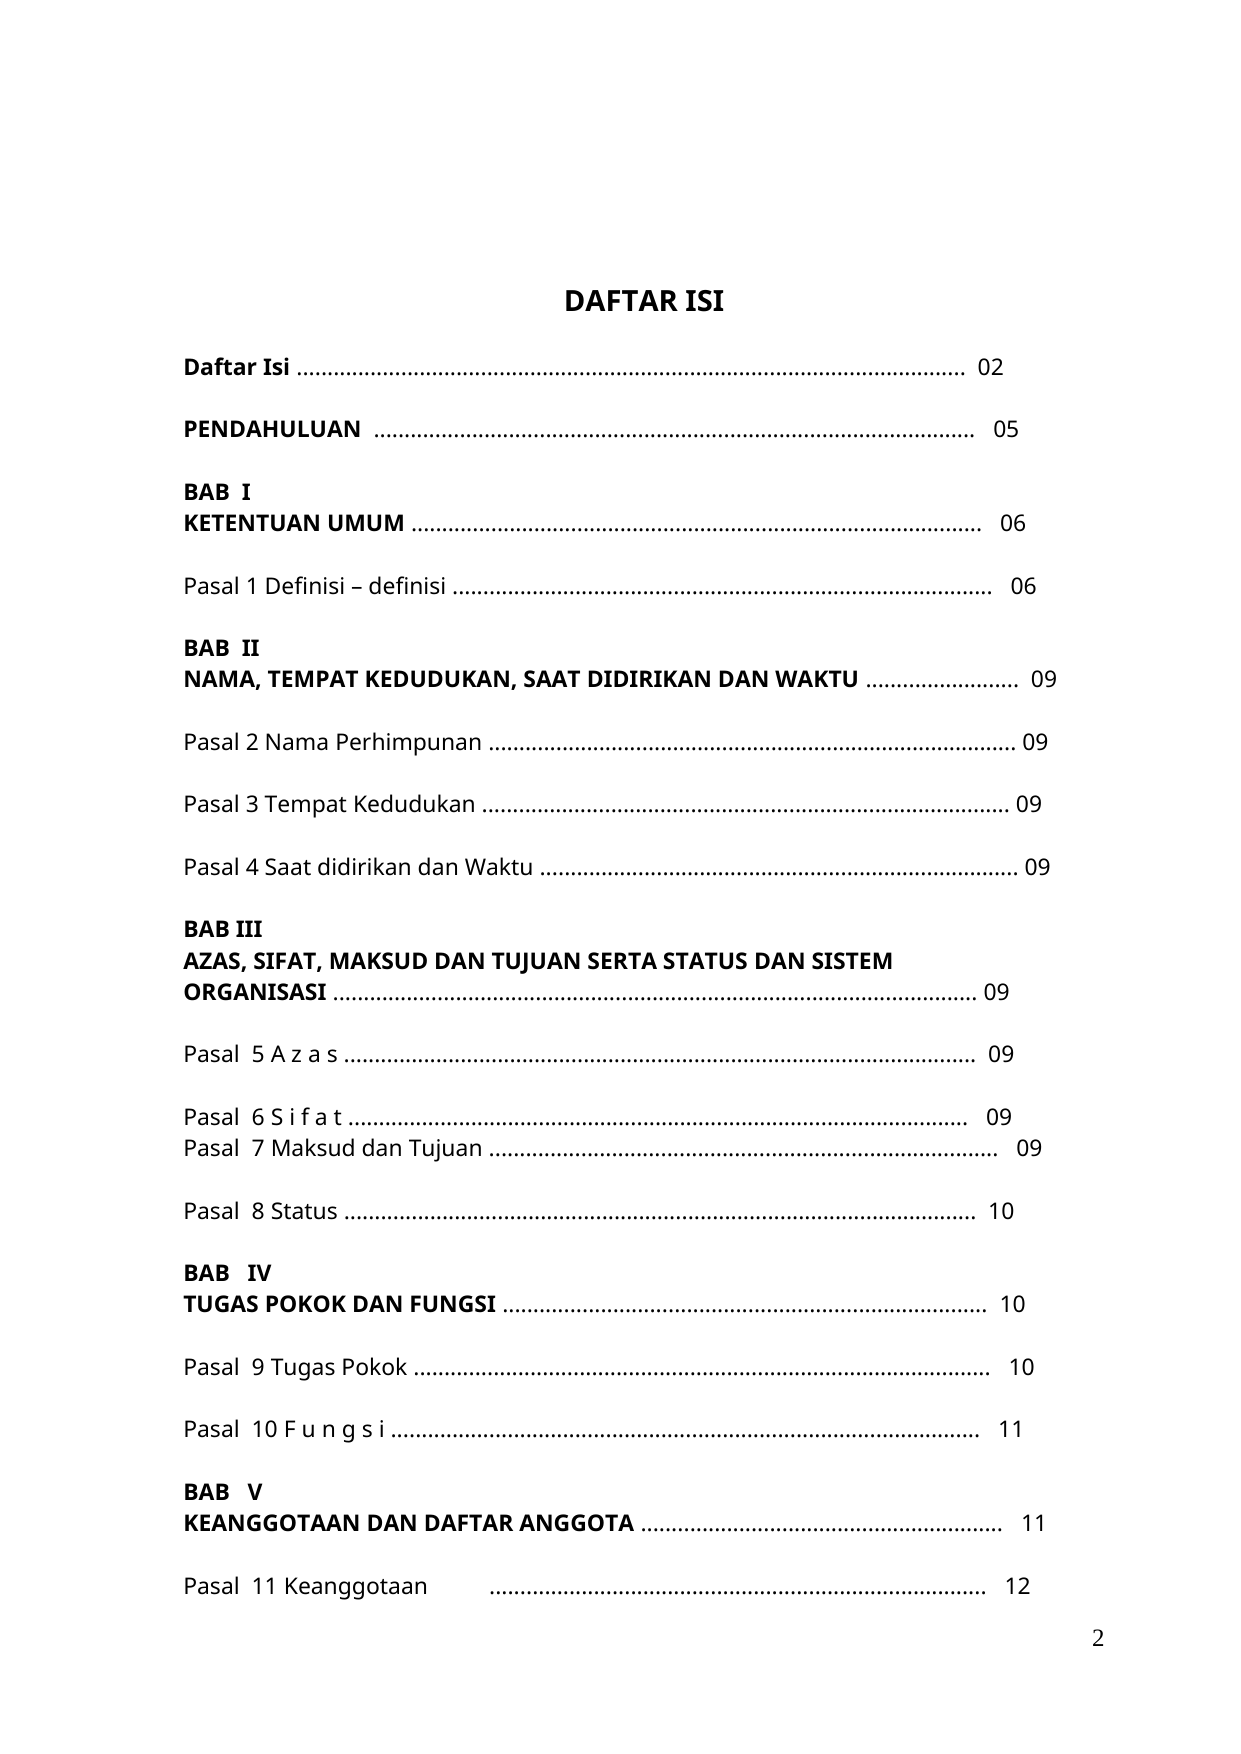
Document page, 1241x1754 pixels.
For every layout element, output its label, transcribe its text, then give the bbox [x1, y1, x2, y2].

text Daftar Isi ............................................................................................................. 02 [183, 351, 1104, 382]
text BAB IV [183, 1257, 1104, 1288]
text BAB III [183, 913, 1104, 945]
text AZAS, SIFAT, MAKSUD DAN TUJUAN SERTA STATUS DAN SISTEM [183, 945, 1104, 976]
text TUGAS POKOK DAN FUNGSI ............................................................................... 10 [183, 1288, 1104, 1320]
text Pasal 9 Tugas Pokok .............................................................................................. 10 [183, 1351, 1104, 1382]
text BAB V [183, 1476, 1104, 1507]
text Pasal 5 A z a s ....................................................................................................... 09 [183, 1038, 1104, 1070]
text Pasal 4 Saat didirikan dan Waktu .............................................................................. 09 [183, 851, 1104, 882]
text Pasal 3 Tempat Kedudukan ...................................................................................... 09 [183, 788, 1104, 820]
text PENDAHULUAN .................................................................................................. 05 [183, 413, 1104, 445]
text BAB I [183, 476, 1104, 507]
text NAMA, TEMPAT KEDUDUKAN, SAAT DIDIRIKAN DAN WAKTU ......................... 09 [183, 663, 1104, 695]
text Pasal 11 Keanggotaan ................................................................................. 12 [183, 1570, 1104, 1601]
text Pasal 10 F u n g s i ................................................................................................ 11 [183, 1413, 1104, 1445]
text ORGANISASI ......................................................................................................... 09 [183, 976, 1104, 1007]
text Pasal 2 Nama Perhimpunan ...................................................................................... 09 [183, 726, 1104, 757]
text KETENTUAN UMUM ............................................................................................. 06 [183, 507, 1104, 538]
text DAFTAR ISI [183, 280, 1104, 320]
text BAB II [183, 632, 1104, 663]
text Pasal 6 S i f a t ..................................................................................................... 09 [183, 1101, 1104, 1132]
text Pasal 8 Status ....................................................................................................... 10 [183, 1195, 1104, 1226]
text KEANGGOTAAN DAN DAFTAR ANGGOTA ........................................................... 11 [183, 1507, 1104, 1538]
text Pasal 1 Definisi – definisi ........................................................................................ 06 [183, 570, 1104, 601]
text Pasal 7 Maksud dan Tujuan ................................................................................... 09 [183, 1132, 1104, 1163]
